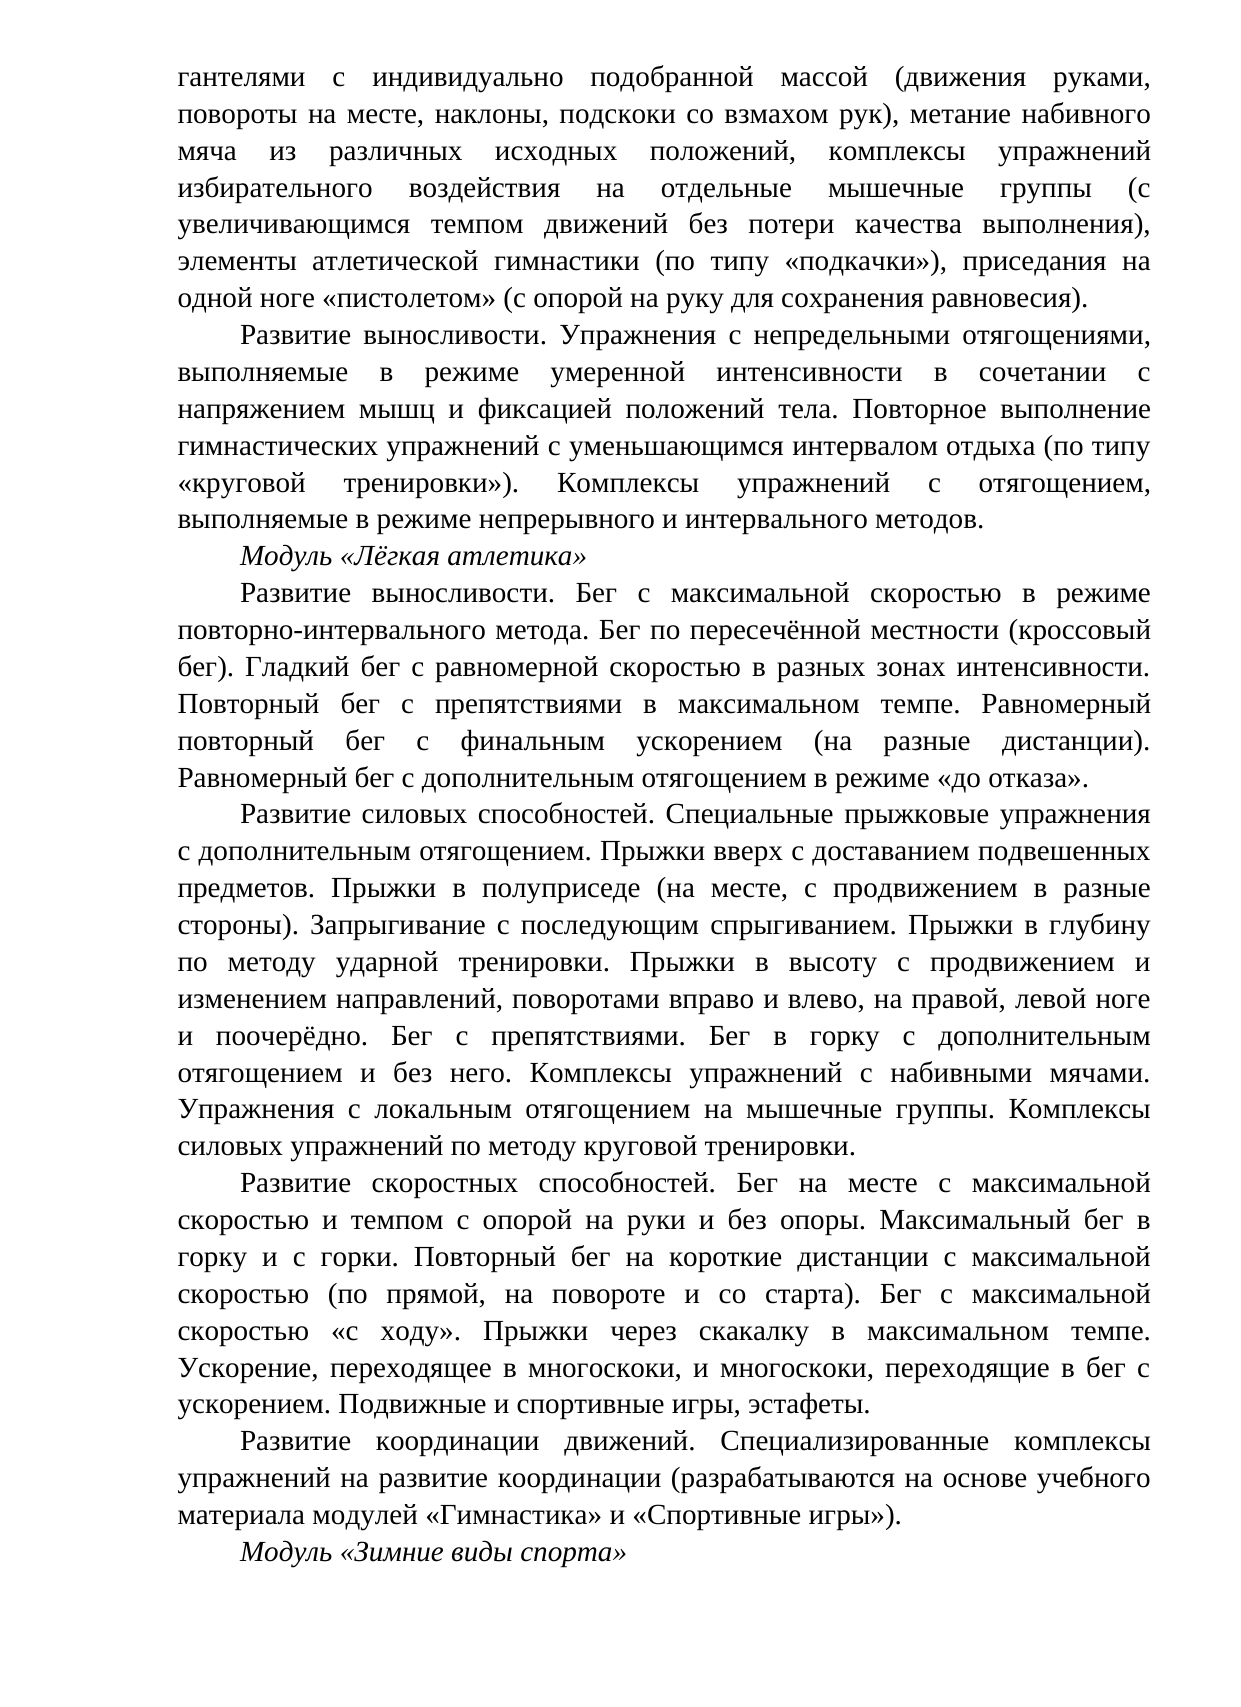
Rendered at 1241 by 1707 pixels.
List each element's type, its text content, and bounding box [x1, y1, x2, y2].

text Развитие выносливости. Бег с максимальной скоростью в режиме повторно-интервального метода. Бег по пересечённой местности (кроссовый бег). Гладкий бег с равномерной скоростью в разных зонах интенсивности. Повторный бег с препятствиями в максимальном темпе. Равномерный повторный бег с финальным ускорением (на разные дистанции). Равномерный бег с дополнительным отягощением в режиме «до отказа». [177, 575, 1152, 793]
text Развитие координации движений. Специализированные комплексы упражнений на развитие координации (разрабатываются на основе учебного материала модулей «Гимнастика» и «Спортивные игры»). [177, 1423, 1152, 1531]
text Модуль «Лёгкая атлетика» [177, 538, 1152, 572]
text Развитие силовых способностей. Специальные прыжковые упражнения с дополнительным отягощением. Прыжки вверх с доставанием подвешенных предметов. Прыжки в полуприседе (на месте, с продвижением в разные стороны). Запрыгивание с последующим спрыгиванием. Прыжки в глубину по методу ударной тренировки. Прыжки в высоту с продвижением и изменением направлений, поворотами вправо и влево, на правой, левой ноге и поочерёдно. Бег с препятствиями. Бег в горку с дополнительным отягощением и без него. Комплексы упражнений с набивными мячами. Упражнения с локальным отягощением на мышечные группы. Комплексы силовых упражнений по методу круговой тренировки. [177, 797, 1152, 1162]
text Модуль «Зимние виды спорта» [177, 1534, 1152, 1568]
text Развитие выносливости. Упражнения с непредельными отягощениями, выполняемые в режиме умеренной интенсивности в сочетании с напряжением мышц и фиксацией положений тела. Повторное выполнение гимнастических упражнений с уменьшающимся интервалом отдыха (по типу «круговой тренировки»). Комплексы упражнений с отягощением, выполняемые в режиме непрерывного и интервального методов. [177, 317, 1152, 535]
text Развитие скоростных способностей. Бег на месте с максимальной скоростью и темпом с опорой на руки и без опоры. Максимальный бег в горку и с горки. Повторный бег на короткие дистанции с максимальной скоростью (по прямой, на повороте и со старта). Бег с максимальной скоростью «с ходу». Прыжки через скакалку в максимальном темпе. Ускорение, переходящее в многоскоки, и многоскоки, переходящие в бег с ускорением. Подвижные и спортивные игры, эстафеты. [177, 1165, 1152, 1420]
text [177, 59, 1152, 314]
